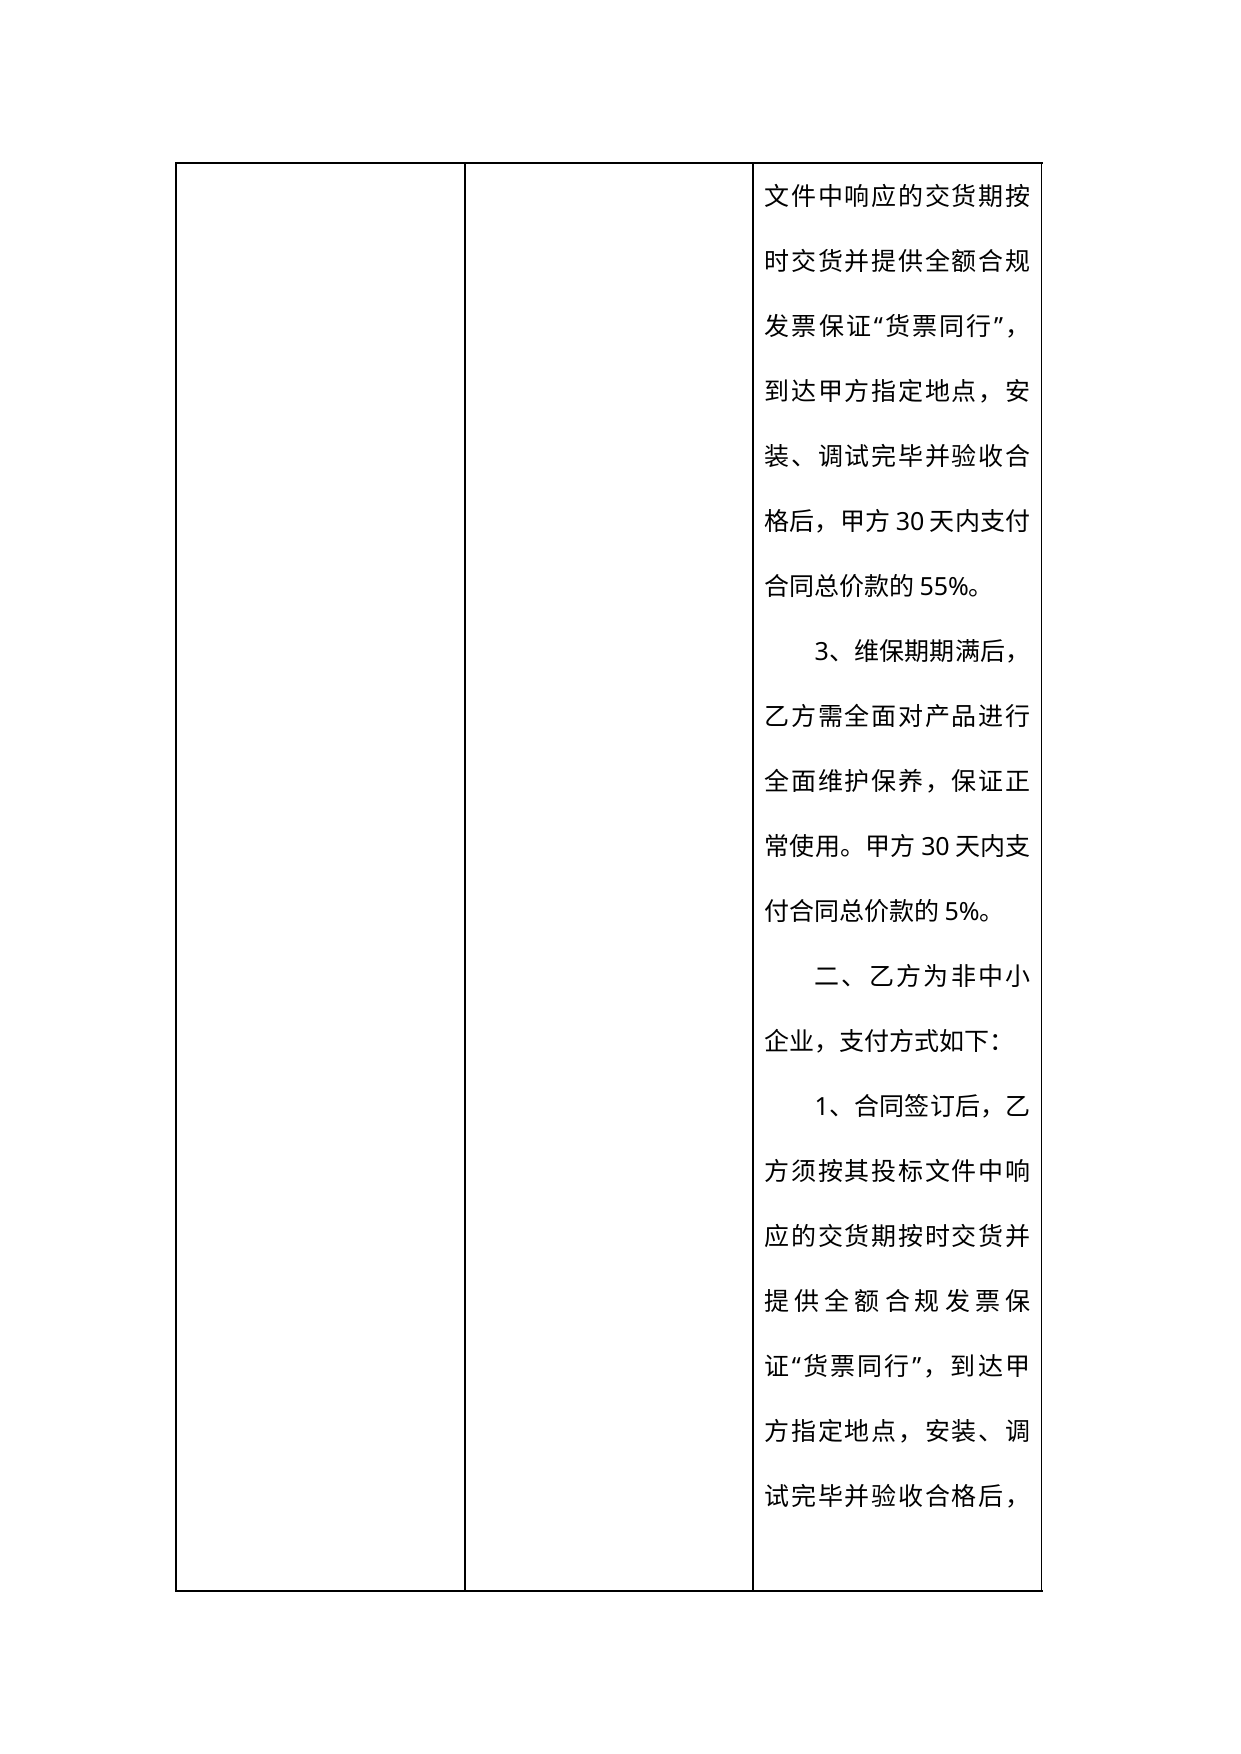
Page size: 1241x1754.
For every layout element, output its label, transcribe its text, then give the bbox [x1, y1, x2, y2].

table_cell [754, 164, 1041, 1590]
table_cell 1 [177, 164, 464, 1590]
table_cell ▲ [466, 164, 752, 1590]
